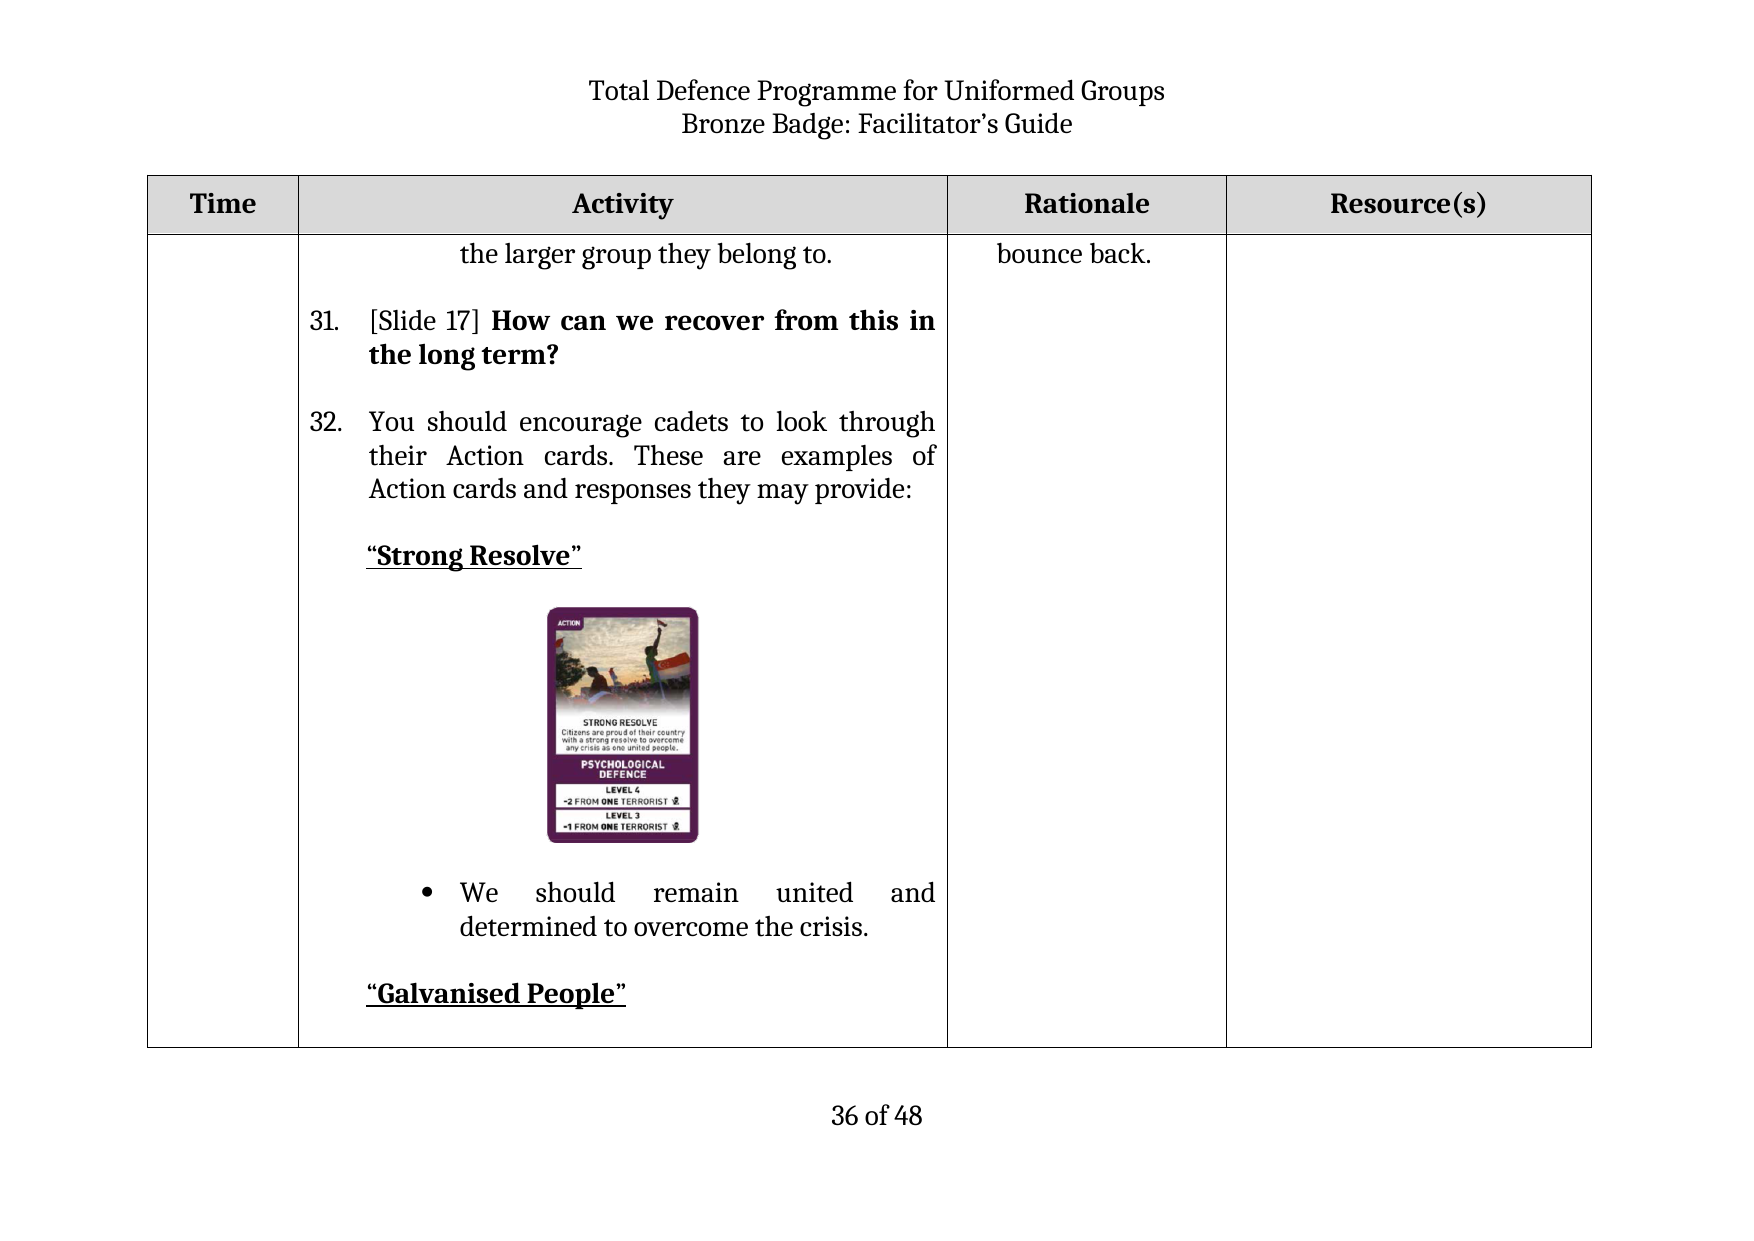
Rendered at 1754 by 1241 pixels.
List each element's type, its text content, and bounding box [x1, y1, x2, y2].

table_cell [948, 235, 1226, 1047]
table_header Resource(s) [1227, 176, 1591, 233]
table_cell [148, 235, 298, 1047]
table_header Activity [299, 176, 947, 233]
table_header Time [148, 176, 298, 233]
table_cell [1227, 235, 1591, 1047]
picture [546, 606, 700, 843]
table_header Rationale [948, 176, 1226, 233]
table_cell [299, 235, 947, 1047]
